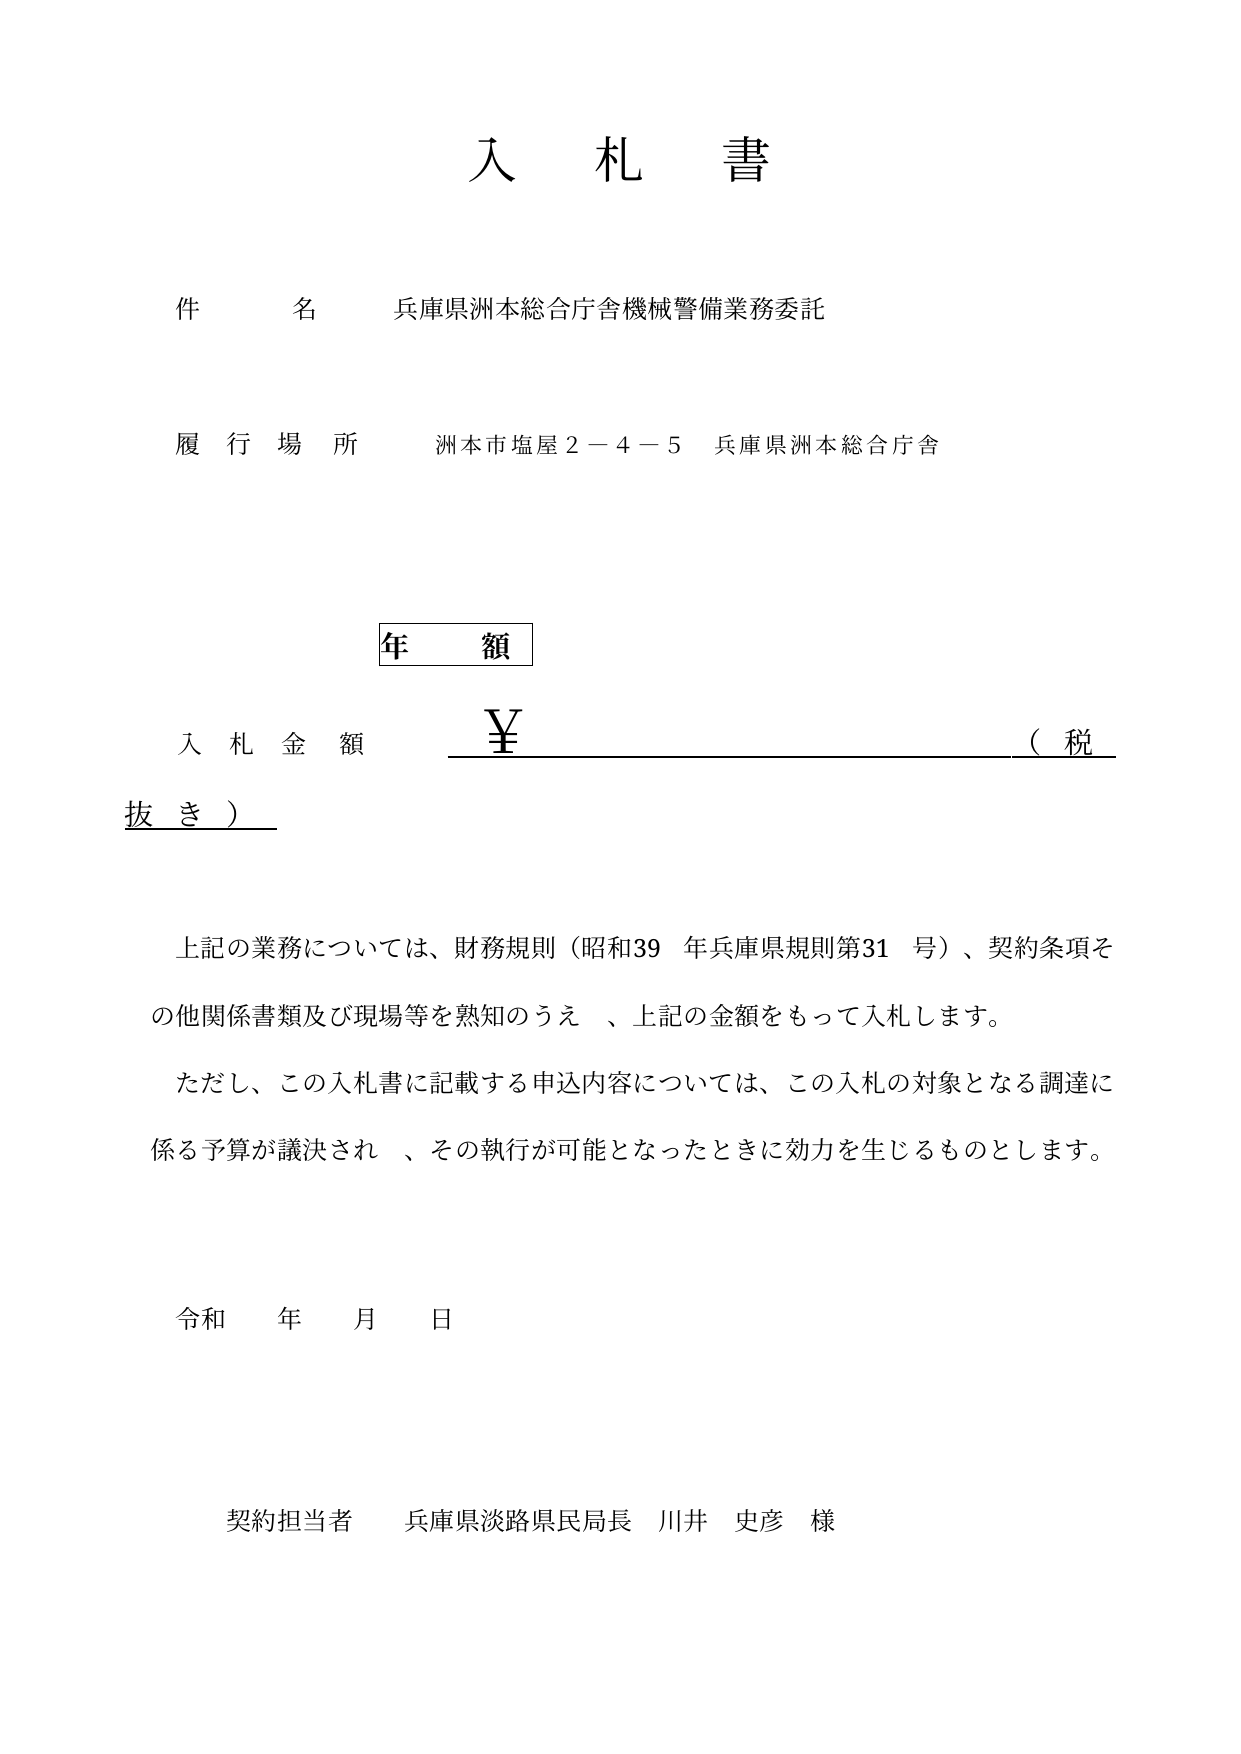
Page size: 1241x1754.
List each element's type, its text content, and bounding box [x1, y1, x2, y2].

text 入 札 書 [124, 106, 1116, 207]
text 令和 年 月 日 [124, 1284, 1116, 1351]
text 年 額 [124, 611, 1116, 678]
text 契約担当者 兵庫県淡路県民局長 川井 史彦 様 [124, 1486, 1116, 1553]
text ただし、この入札書に記載する申込内容については、この入札の対象となる調達に係る予算が議決され、その執行が可能となったときに効力を生じるものとします。 [124, 1048, 1116, 1183]
text 履行場所 洲本市塩屋２―４―５ 兵庫県洲本総合庁舎 [124, 409, 1116, 476]
text 上記の業務については、財務規則（昭和39年兵庫県規則第31号）、契約条項その他関係書類及び現場等を熟知のうえ、上記の金額をもって入札します。 [124, 913, 1116, 1048]
text 入札金額 ￥ （税抜き） [124, 678, 1116, 846]
text 件名 兵庫県洲本総合庁舎機械警備業務委託 [124, 274, 1116, 342]
